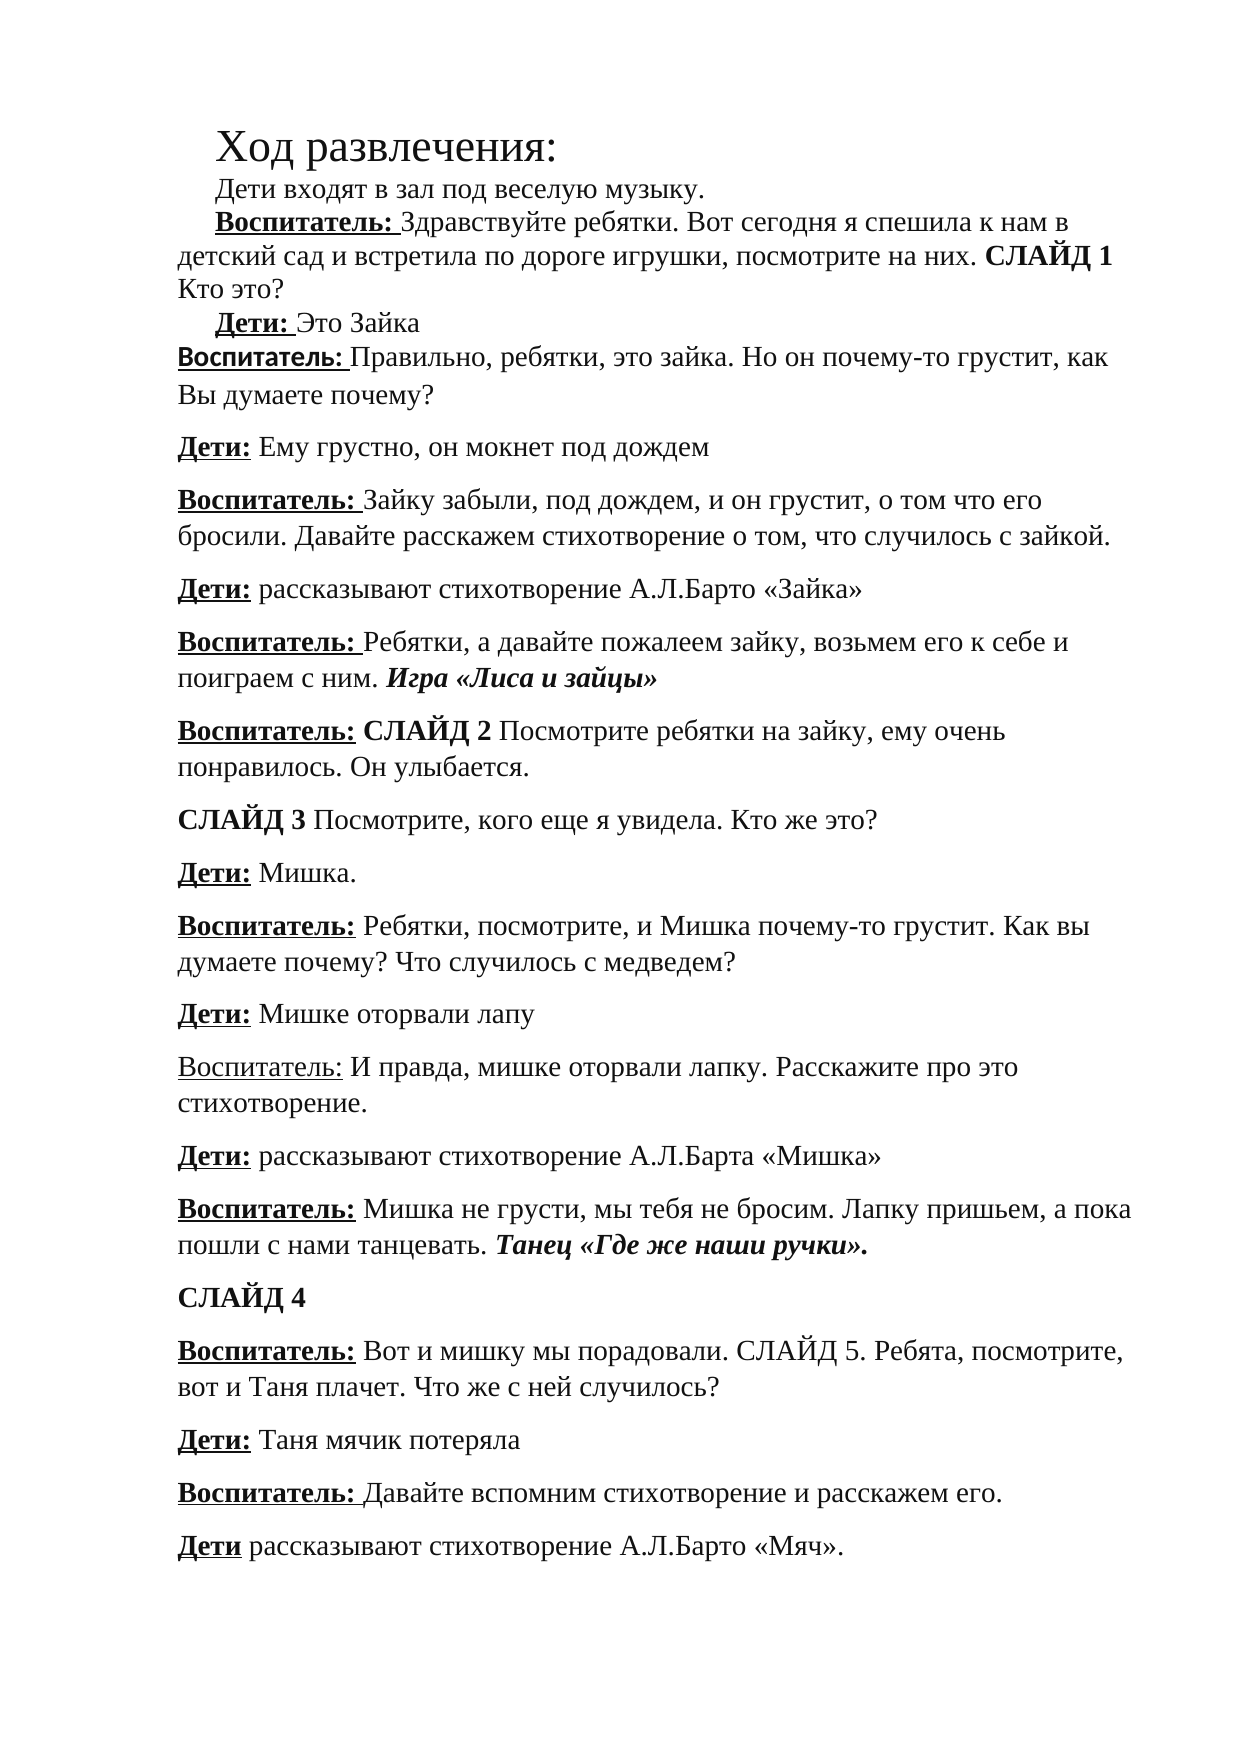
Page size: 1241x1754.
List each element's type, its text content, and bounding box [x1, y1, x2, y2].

text Воспитатель: СЛАЙД 2 Посмотрите ребятки на зайку, ему очень понравилось. Он улыбается. [177, 713, 1152, 783]
text Воспитатель: Ребятки, а давайте пожалеем зайку, возьмем его к себе и поиграем с ним. Игра «Лиса и зайцы» [177, 624, 1152, 694]
text Дети: Это Зайка [177, 305, 1152, 338]
text Дети: рассказывают стихотворение А.Л.Барта «Мишка» [177, 1138, 1152, 1172]
text Воспитатель: Мишка не грусти, мы тебя не бросим. Лапку пришьем, а пока пошли с нами танцевать. Танец «Где же наши ручки». [177, 1191, 1152, 1261]
text СЛАЙД 4 [177, 1280, 1152, 1314]
text Дети рассказывают стихотворение А.Л.Барто «Мяч». [177, 1528, 1152, 1561]
text Воспитатель: И правда, мишке оторвали лапку. Расскажите про это стихотворение. [177, 1049, 1152, 1119]
text Дети: Таня мячик потеряла [177, 1422, 1152, 1456]
text Воспитатель: Давайте вспомним стихотворение и расскажем его. [177, 1475, 1152, 1508]
text Дети: Мишка. [177, 855, 1152, 888]
text Дети входят в зал под веселую музыку. [177, 171, 1152, 204]
text Дети: Ему грустно, он мокнет под дождем [177, 429, 1152, 463]
text Дети: Мишке оторвали лапу [177, 997, 1152, 1030]
text Дети: рассказывают стихотворение А.Л.Барто «Зайка» [177, 571, 1152, 605]
text Воспитатель: Здравствуйте ребятки. Вот сегодня я спешила к нам в детский сад и встретила по дороге игрушки, посмотрите на них. СЛАЙД 1 Кто это? [177, 204, 1152, 305]
text Ход развлечения: [177, 118, 1152, 171]
text СЛАЙД 3 Посмотрите, кого еще я увидела. Кто же это? [177, 802, 1152, 836]
text Воспитатель: Зайку забыли, под дождем, и он грустит, о том что его бросили. Давайте расскажем стихотворение о том, что случилось с зайкой. [177, 482, 1152, 552]
text Воспитатель: Вот и мишку мы порадовали. СЛАЙД 5. Ребята, посмотрите, вот и Таня плачет. Что же с ней случилось? [177, 1333, 1152, 1403]
text Воспитатель: Ребятки, посмотрите, и Мишка почему-то грустит. Как вы думаете почему? Что случилось с медведем? [177, 908, 1152, 977]
text Воспитатель: Правильно, ребятки, это зайка. Но он почему-то грустит, как Вы думаете почему? [177, 338, 1152, 410]
